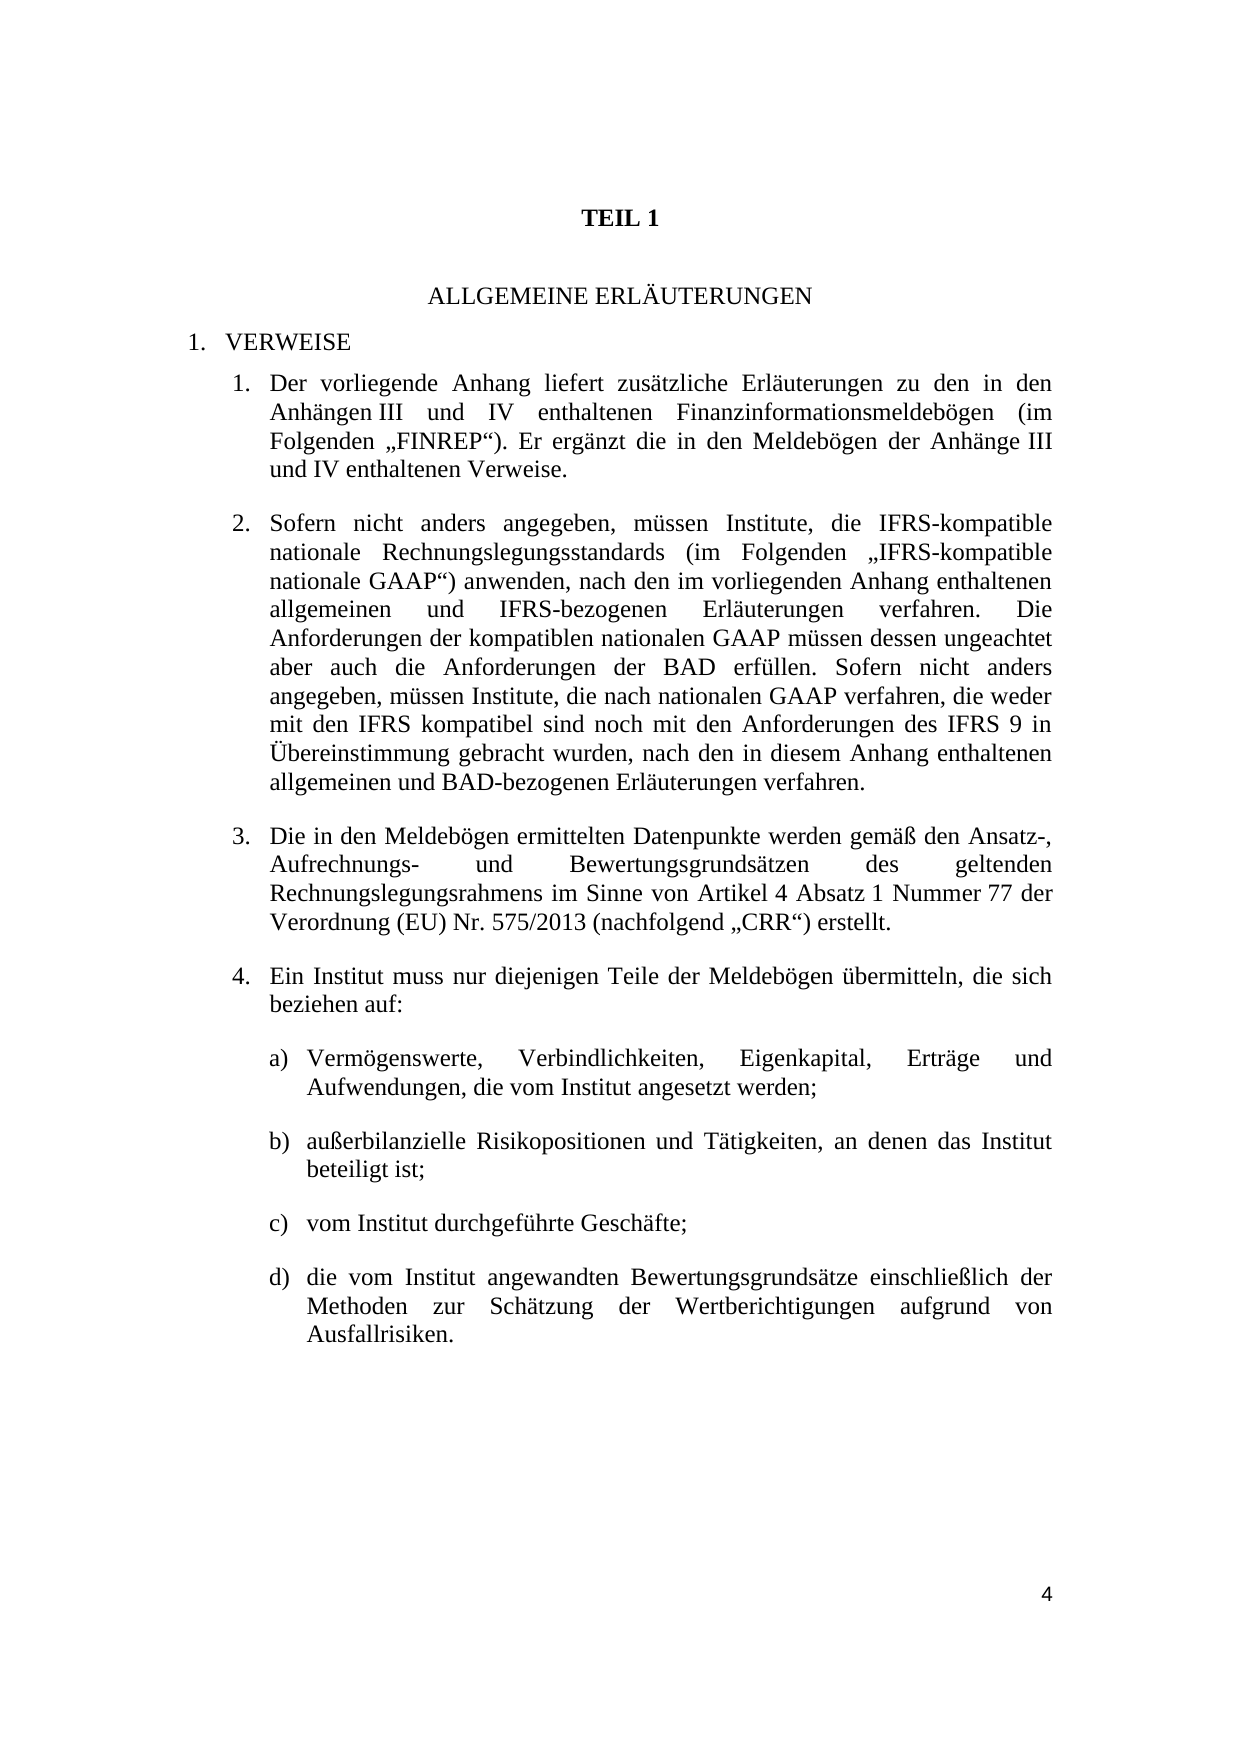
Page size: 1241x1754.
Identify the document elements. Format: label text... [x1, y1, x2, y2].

list außerbilanzielle Risikopositionen und Tätigkeiten, an denen das Institut beteiligt ist; [269, 1126, 1053, 1183]
list vom Institut durchgeführte Geschäfte; [269, 1208, 1053, 1237]
subtitle Verweise [187, 327, 1053, 356]
list Vermögenswerte, Verbindlichkeiten, Eigenkapital, Erträge und Aufwendungen, die vom Institut angesetzt werden; [269, 1043, 1053, 1101]
list die vom Institut angewandten Bewertungsgrundsätze einschließlich der Methoden zur Schätzung der Wertberichtigungen aufgrund von Ausfallrisiken. [269, 1262, 1053, 1348]
subtitle Allgemeine Erläuterungen [187, 281, 1053, 310]
text Ein Institut muss nur diejenigen Teile der Meldebögen übermitteln, die sich beziehen auf: [232, 961, 1053, 1018]
text TEIL 1 [187, 203, 1053, 231]
text Sofern nicht anders angegeben, müssen Institute, die IFRS-kompatible nationale Rechnungslegungsstandards (im Folgenden „IFRS-kompatible nationale GAAP“) anwenden, nach den im vorliegenden Anhang enthaltenen allgemeinen und IFRS-bezogenen Erläuterungen verfahren. Die Anforderungen der kompatiblen nationalen GAAP müssen dessen ungeachtet aber auch die Anforderungen der BAD erfüllen. Sofern nicht anders angegeben, müssen Institute, die nach nationalen GAAP verfahren, die weder mit den IFRS kompatibel sind noch mit den Anforderungen des IFRS 9 in Übereinstimmung gebracht wurden, nach den in diesem Anhang enthaltenen allgemeinen und BAD-bezogenen Erläuterungen verfahren. [232, 508, 1053, 796]
text Die in den Meldebögen ermittelten Datenpunkte werden gemäß den Ansatz-, Aufrechnungs- und Bewertungsgrundsätzen des geltenden Rechnungslegungsrahmens im Sinne von Artikel 4 Absatz 1 Nummer 77 der Verordnung (EU) Nr. 575/2013 (nachfolgend „CRR“) erstellt. [232, 821, 1053, 936]
text Der vorliegende Anhang liefert zusätzliche Erläuterungen zu den in den Anhängen III und IV enthaltenen Finanzinformationsmeldebögen (im Folgenden „FINREP“). Er ergänzt die in den Meldebögen der Anhänge III und IV enthaltenen Verweise. [232, 368, 1053, 483]
